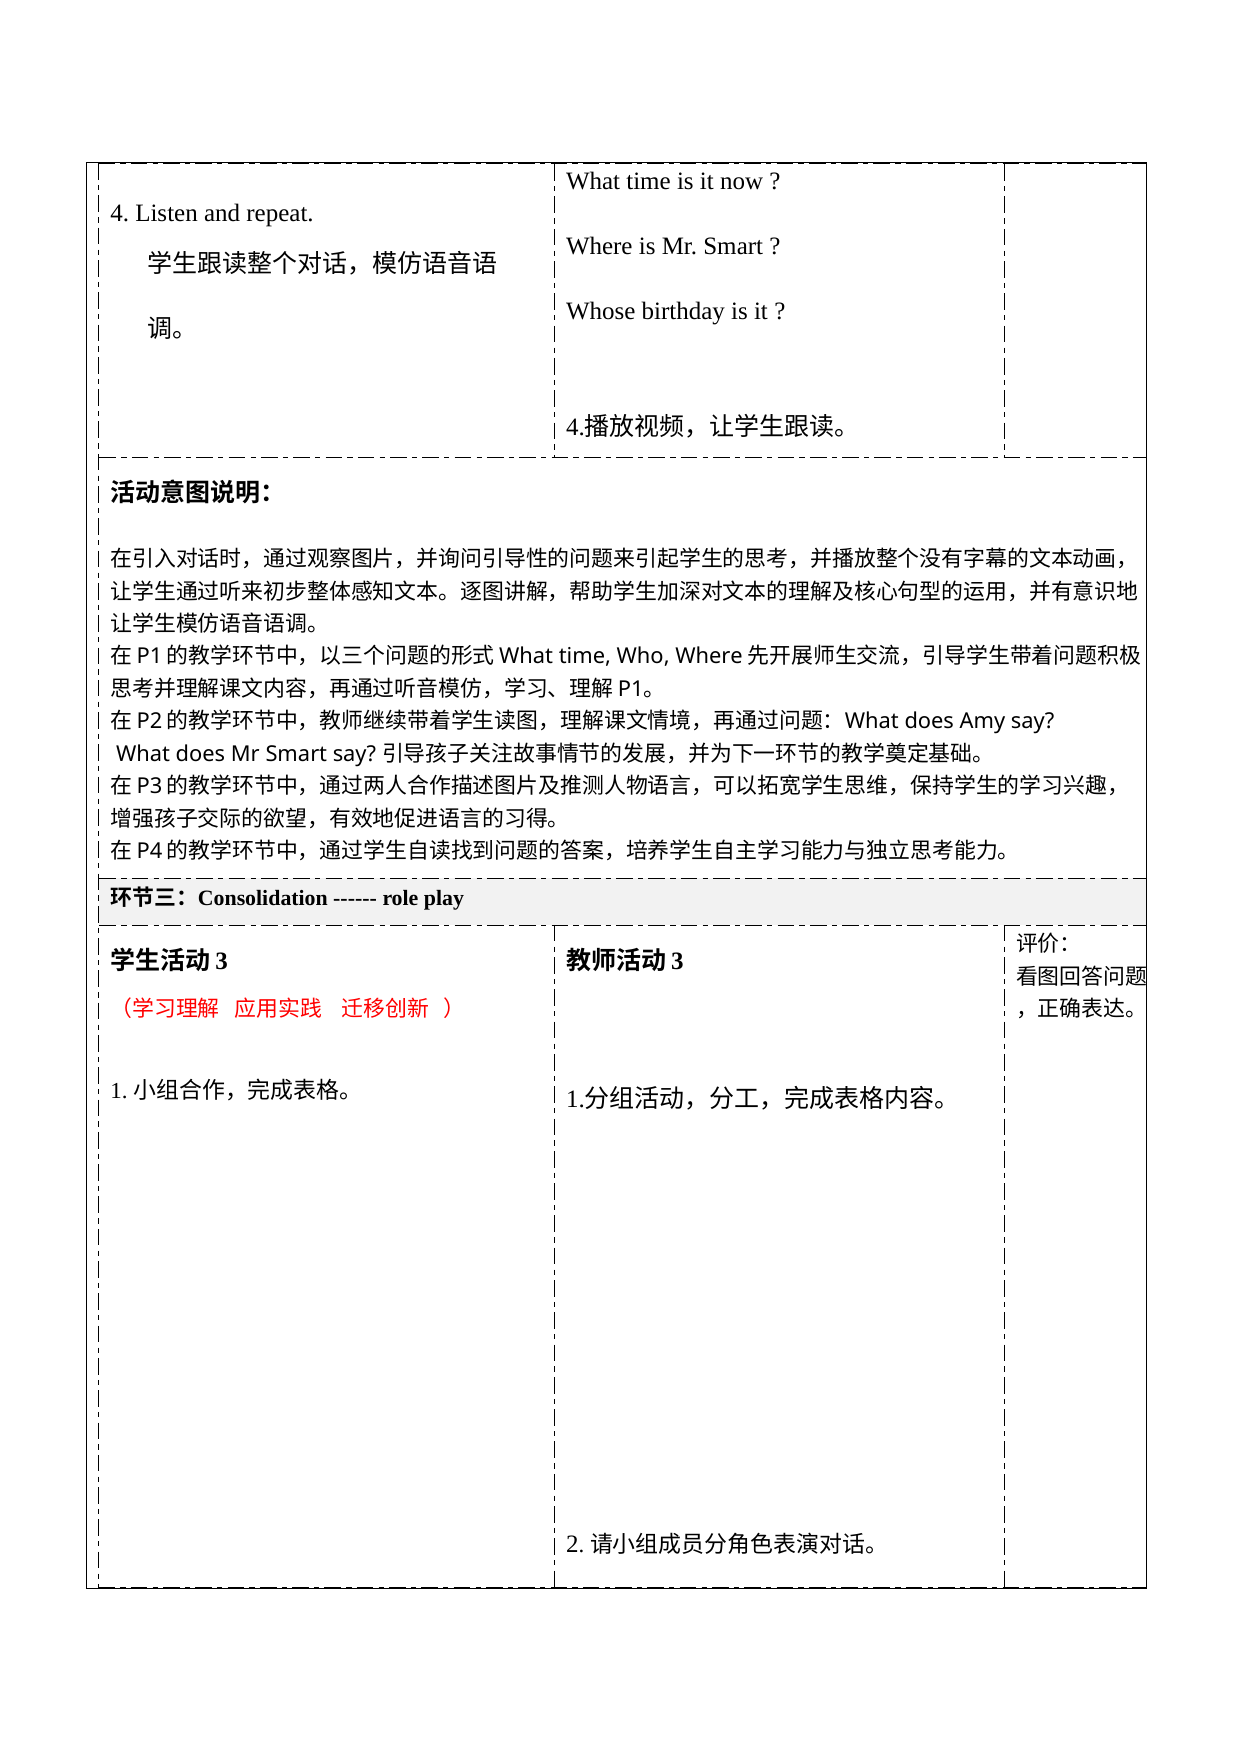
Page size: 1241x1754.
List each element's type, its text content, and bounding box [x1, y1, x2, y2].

table_cell 学习活动设计 [87, 163, 1146, 1588]
